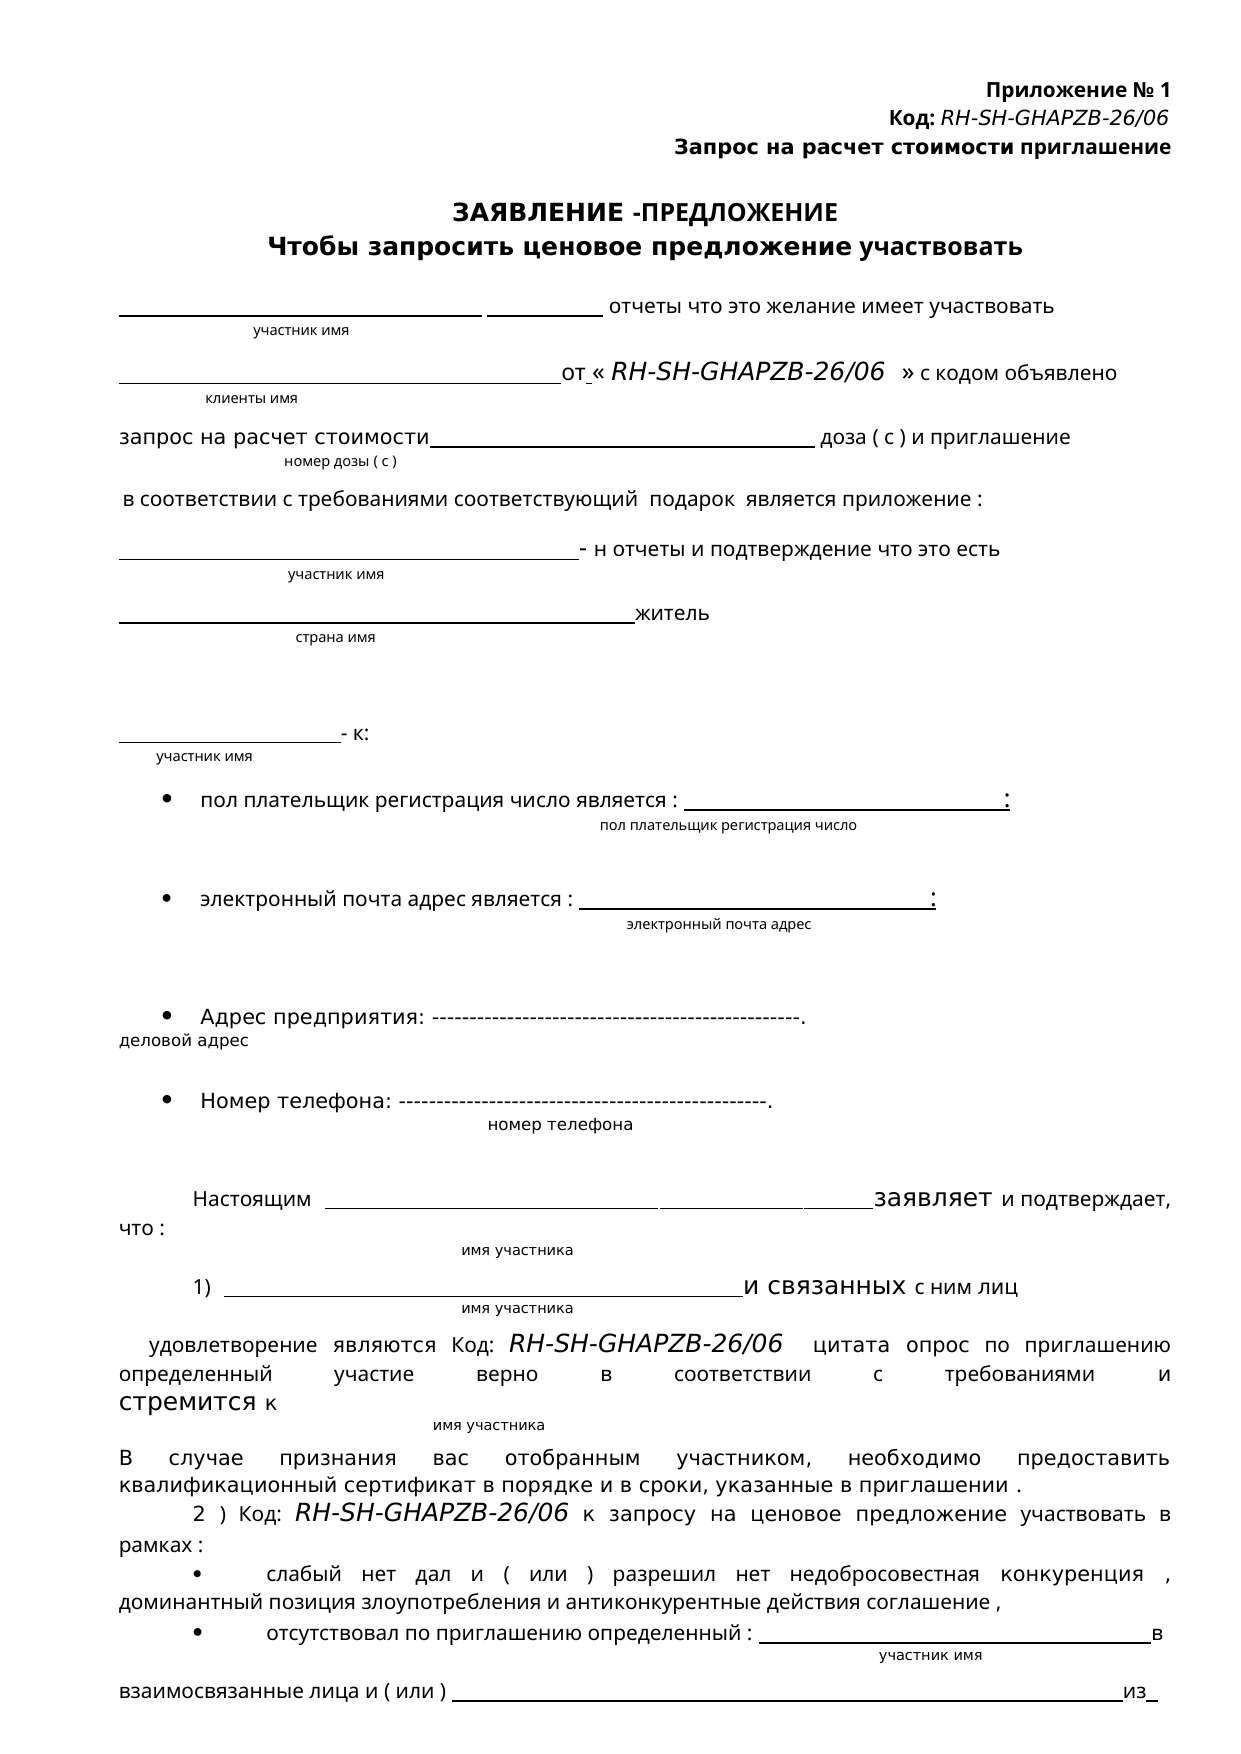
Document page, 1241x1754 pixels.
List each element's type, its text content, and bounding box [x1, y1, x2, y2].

text имя участника [118, 1300, 1171, 1329]
text взаимосвязанные лица и ( или ) из [118, 1676, 1171, 1705]
text - к: [118, 718, 1171, 746]
text ЗАЯВЛЕНИЕ -ПРЕДЛОЖЕНИЕ [118, 194, 1171, 228]
text клиенты имя [118, 388, 1171, 422]
text Приложение № 1 [118, 75, 1171, 103]
text В случае признания вас отобранным участником, необходимо предоставить квалификационный сертификат в порядке и в сроки, указанные в приглашении . [118, 1446, 1171, 1498]
list Номер телефона: -------------------------------------------------. [163, 1087, 1171, 1115]
text Код: RH-SH-GHAPZB-26/06 [118, 103, 1171, 132]
subtitle Чтобы запросить ценовое предложение участвовать [118, 228, 1171, 262]
text житель [118, 598, 1171, 626]
text страна имя [118, 626, 1171, 661]
text участник имя [118, 1647, 1171, 1676]
text удовлетворение являются Код: RH-SH-GHAPZB-26/06 цитата опрос по приглашению определенный участие верно в соответствии с требованиями и стремится к​ [118, 1329, 1171, 1416]
text имя участника [118, 1416, 1171, 1446]
text запрос на расчет стоимости доза ( с ) и приглашение [118, 422, 1171, 450]
text участник имя [118, 746, 1171, 780]
text деловой адрес [118, 1031, 1171, 1050]
text 1) и связанных с ним лиц [118, 1271, 1171, 1300]
text участник имя [118, 564, 1171, 598]
text 2 ) Код: RH-SH-GHAPZB-26/06 к запросу на ценовое предложение участвовать в рамках : [118, 1498, 1171, 1559]
list Адрес предприятия: -------------------------------------------------. [163, 1002, 1171, 1031]
text Запрос на расчет стоимости приглашение [118, 132, 1171, 160]
text номер дозы ( с ) [118, 450, 1171, 484]
text от « RH-SH-GHAPZB-26/06 » с кодом объявлено [118, 354, 1171, 388]
text - н отчеты и подтверждение что это есть [118, 530, 1171, 564]
list пол плательщик регистрация число является : : [163, 780, 1171, 814]
list отсутствовал по приглашению определенный : в [118, 1616, 1171, 1647]
text номер телефона [487, 1115, 1171, 1134]
text отчеты что это желание имеет участвовать [118, 291, 1171, 320]
text в соответствии с требованиями соответствующий подарок является приложение : [118, 484, 1171, 513]
text участник имя [118, 320, 1171, 354]
text электронный почта адрес [118, 914, 1171, 948]
text пол плательщик регистрация число [266, 814, 1171, 848]
list слабый нет дал и ( или ) разрешил нет недобросовестная конкуренция , доминантный позиция злоупотребления и антиконкурентные действия соглашение , [118, 1559, 1171, 1616]
text Настоящим заявляет и подтверждает, что : [118, 1183, 1171, 1242]
text имя участника [118, 1242, 1171, 1271]
list электронный почта адрес является : : [163, 879, 1171, 914]
